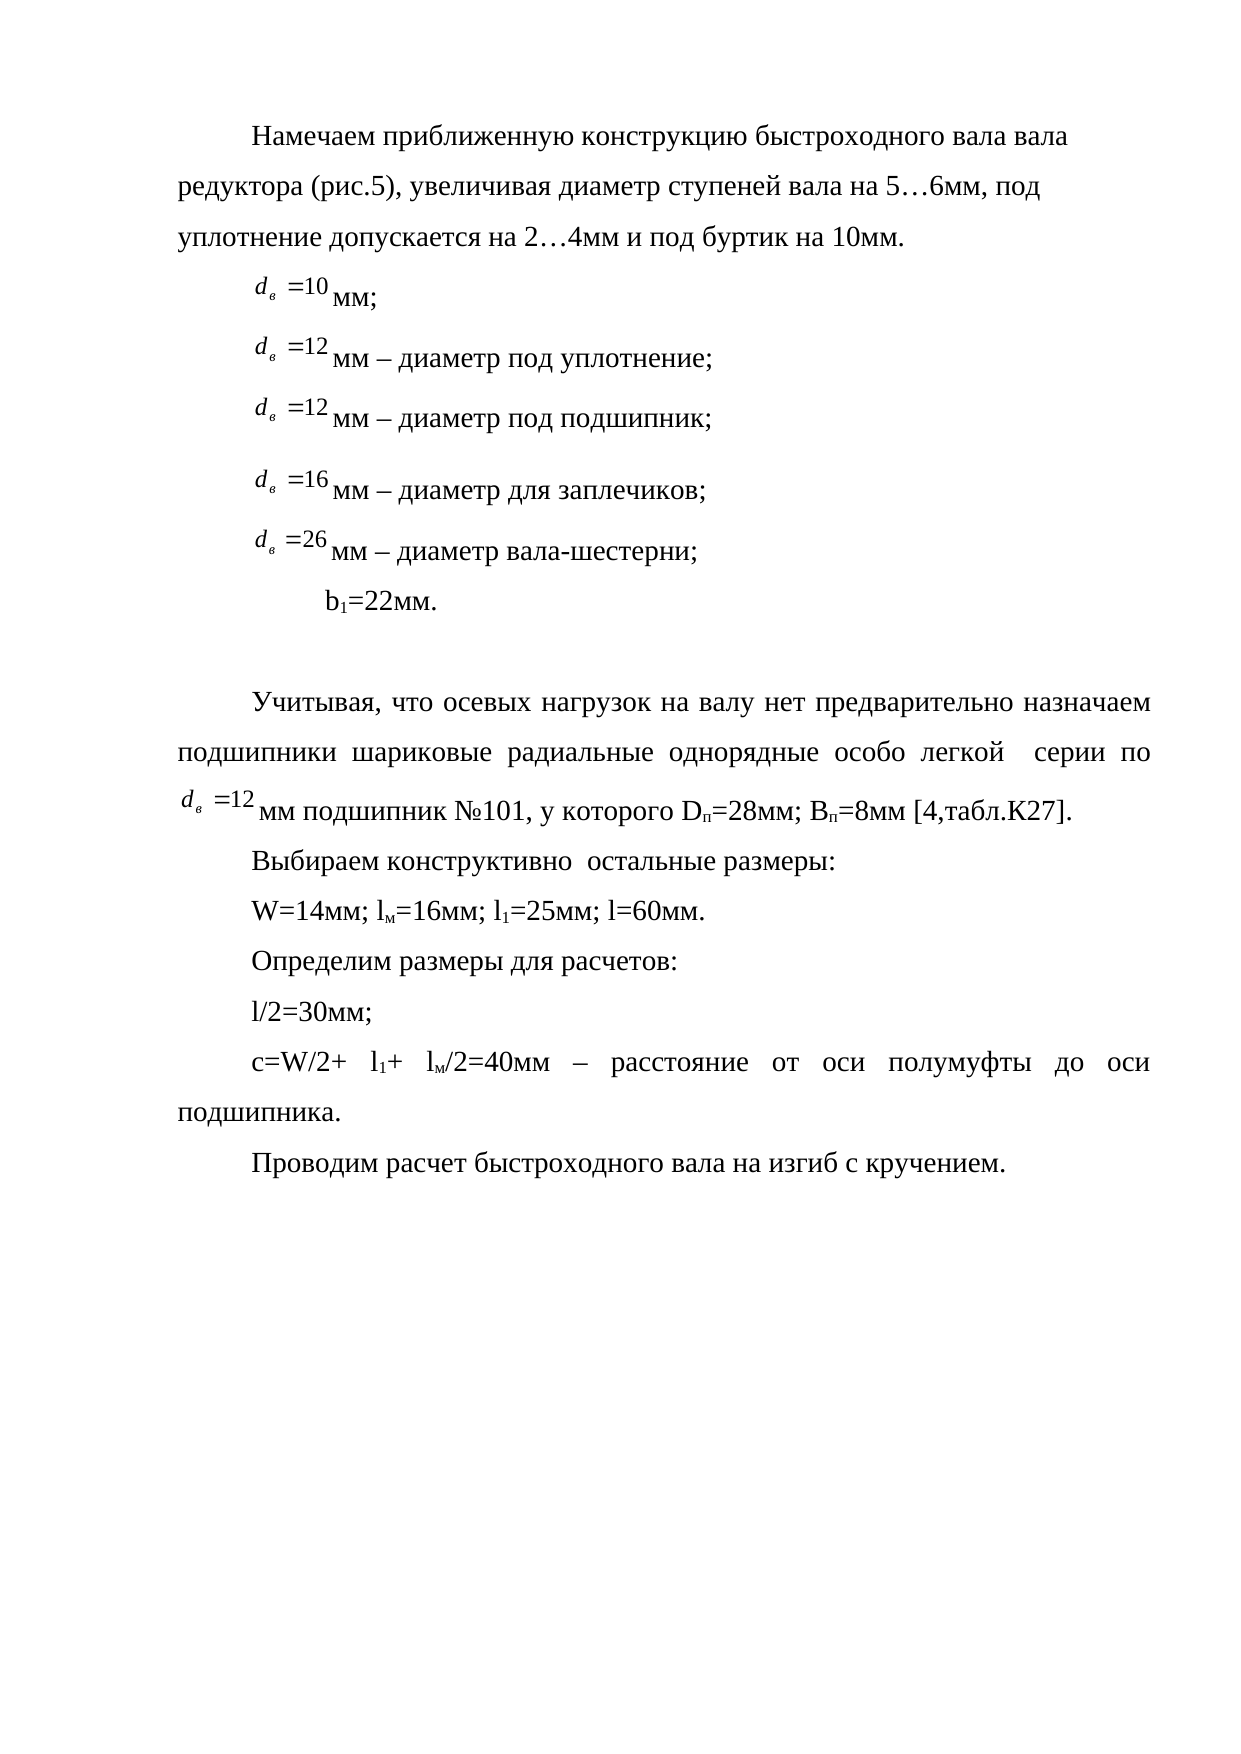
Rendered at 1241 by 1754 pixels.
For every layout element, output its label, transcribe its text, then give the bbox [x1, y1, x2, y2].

text l/2=30мм; [177, 994, 1152, 1027]
text мм – диаметр для заплечиков; [177, 462, 1152, 506]
text мм – диаметр вала-шестерни; [177, 523, 1152, 567]
text Учитывая, что осевых нагрузок на валу нет предварительно назначаем подшипники шариковые радиальные однорядные особо легкой серии по мм подшипник №101, у которого Dп=28мм; Вп=8мм [4,табл.К27]. [177, 684, 1152, 826]
text с=W/2+ l1+ lм/2=40мм – расстояние от оси полумуфты до оси подшипника. [177, 1044, 1152, 1128]
text W=14мм; lм=16мм; l1=25мм; l=60мм. [177, 893, 1152, 927]
text Определим размеры для расчетов: [177, 943, 1152, 977]
text Выбираем конструктивно остальные размеры: [177, 843, 1152, 876]
text мм – диаметр под уплотнение; [177, 330, 1152, 373]
text Проводим расчет быстроходного вала на изгиб с кручением. [177, 1145, 1152, 1178]
text мм; [177, 269, 1152, 313]
text b1=22мм. [177, 583, 1152, 617]
text Намечаем приближенную конструкцию быстроходного вала вала редуктора (рис.5), увеличивая диаметр ступеней вала на 5…6мм, под уплотнение допускается на 2…4мм и под буртик на 10мм. [177, 118, 1152, 252]
text мм – диаметр под подшипник; [177, 390, 1152, 438]
